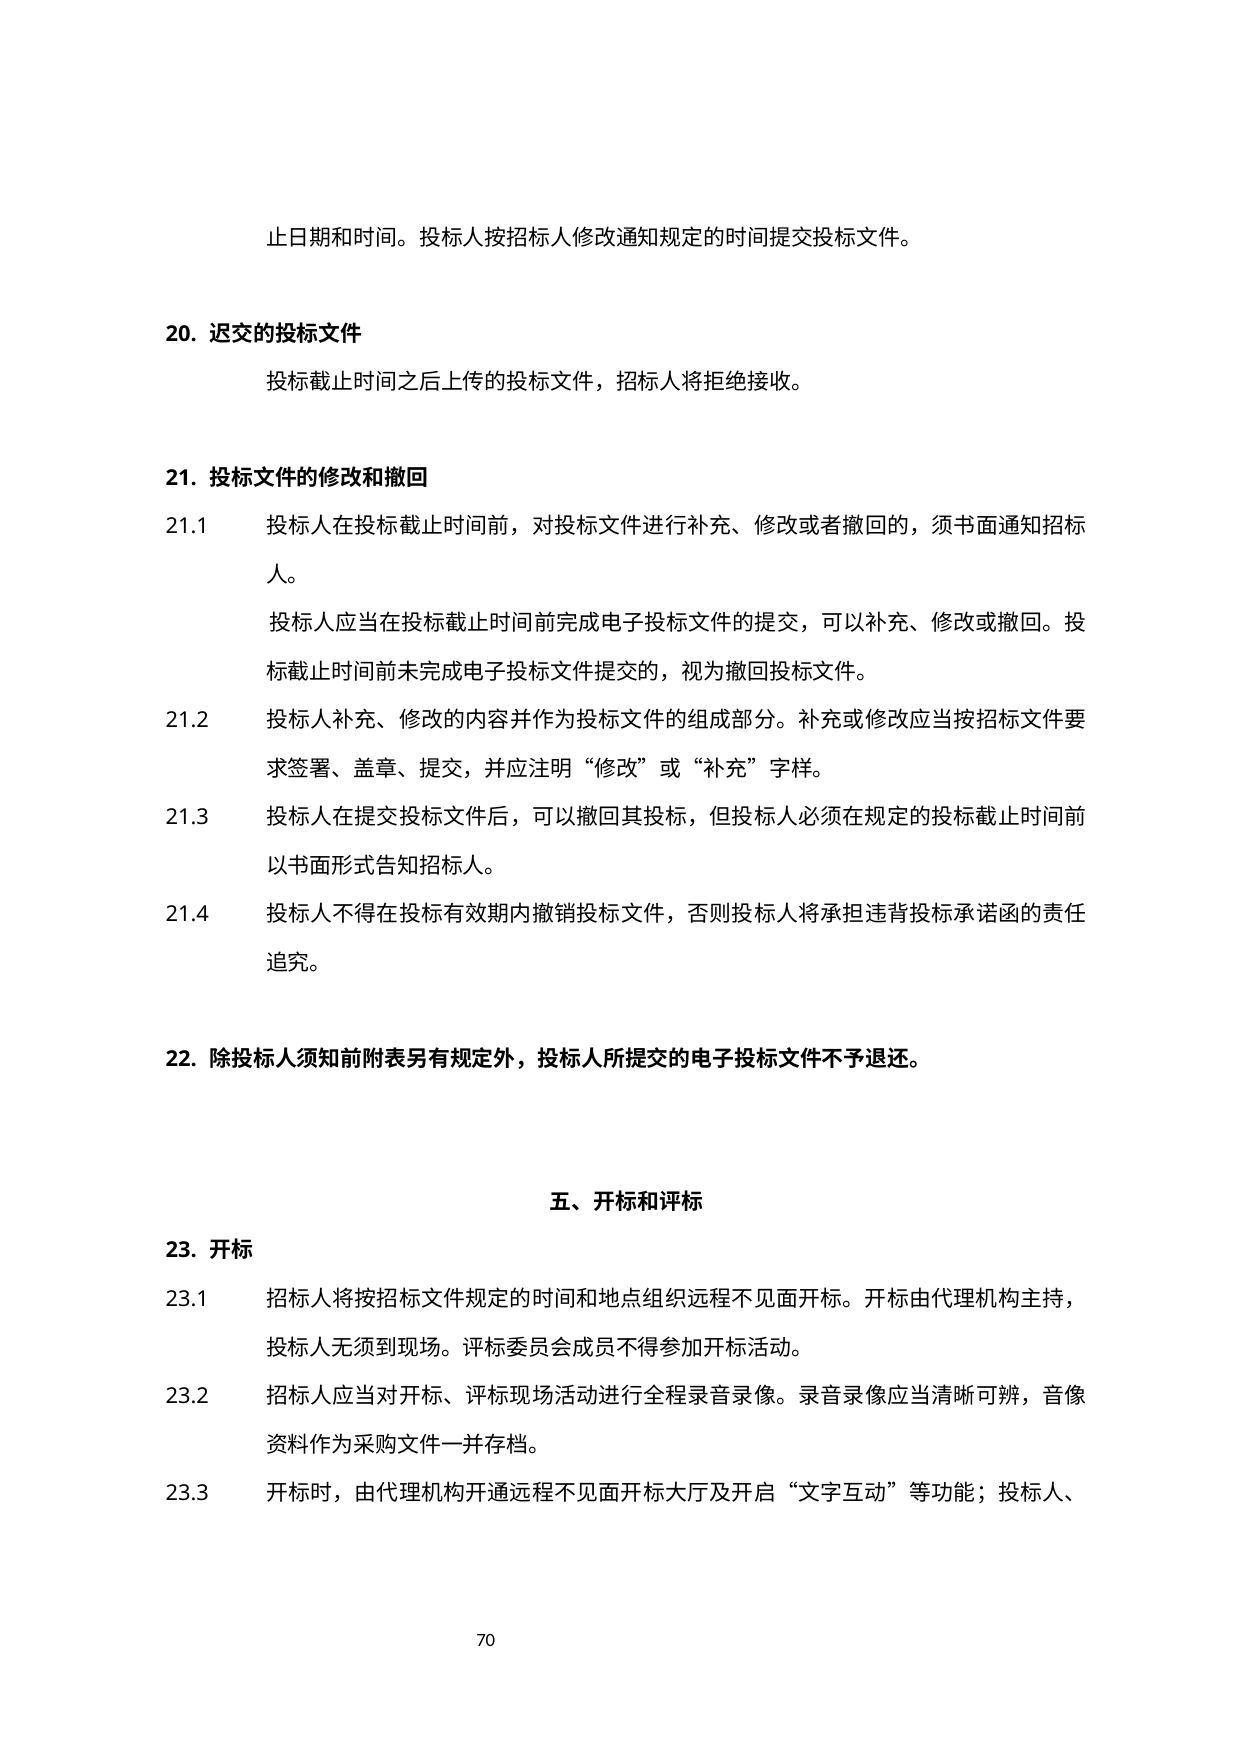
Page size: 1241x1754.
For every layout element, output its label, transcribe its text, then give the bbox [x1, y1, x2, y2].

text 投标截止时间之后上传的投标文件，招标人将拒绝接收。 [266, 364, 1087, 396]
list 投标人不得在投标有效期内撤销投标文件，否则投标人将承担违背投标承诺函的责任追究。 [165, 896, 1087, 977]
text 五、开标和评标 [165, 1184, 1087, 1216]
list 招标人将按招标文件规定的时间和地点组织远程不见面开标。开标由代理机构主持，投标人无须到现场。评标委员会成员不得参加开标活动。 [165, 1280, 1087, 1362]
list 除投标人须知前附表另有规定外，投标人所提交的电子投标文件不予退还。 [165, 1041, 1087, 1073]
list 投标人在提交投标文件后，可以撤回其投标，但投标人必须在规定的投标截止时间前以书面形式告知招标人。 [165, 799, 1087, 880]
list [165, 219, 1087, 252]
list 投标人在投标截止时间前，对投标文件进行补充、修改或者撤回的，须书面通知招标人。 [165, 508, 1087, 589]
list 招标人应当对开标、评标现场活动进行全程录音录像。录音录像应当清晰可辨，音像资料作为采购文件一并存档。 [165, 1377, 1087, 1459]
list 投标人补充、修改的内容并作为投标文件的组成部分。补充或修改应当按招标文件要求签署、盖章、提交，并应注明“修改”或“补充”字样。 [165, 702, 1087, 783]
text 投标人应当在投标截止时间前完成电子投标文件的提交，可以补充、修改或撤回。投标截止时间前未完成电子投标文件提交的，视为撤回投标文件。 [266, 605, 1087, 686]
list 迟交的投标文件 [165, 315, 1087, 348]
list 投标文件的修改和撤回 [165, 459, 1087, 492]
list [165, 1474, 1087, 1507]
list 开标 [165, 1232, 1087, 1264]
